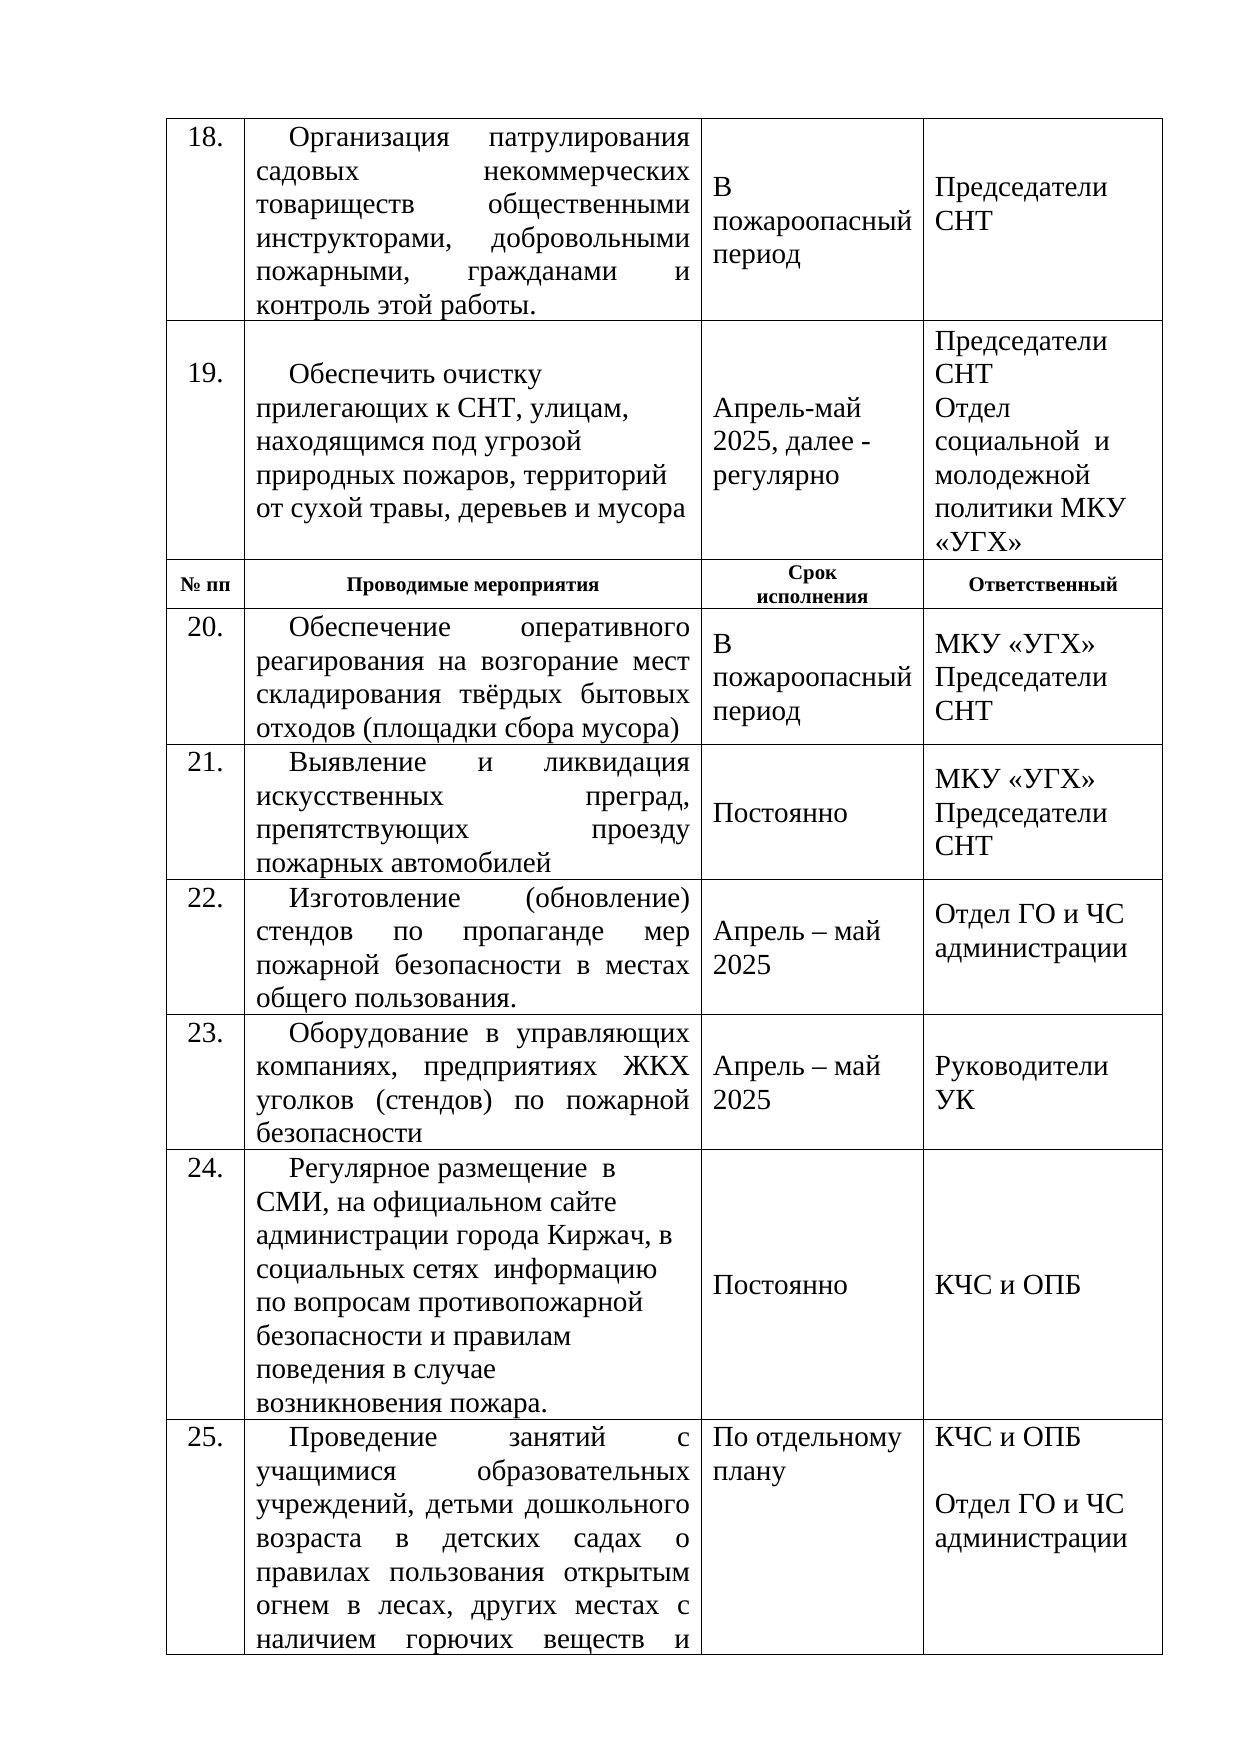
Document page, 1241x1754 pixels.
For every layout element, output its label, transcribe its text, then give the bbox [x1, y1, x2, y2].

table_cell № пп [167, 560, 244, 608]
table_cell 23. [167, 1015, 244, 1149]
table_cell 21. [167, 745, 244, 879]
table_cell 20. [167, 609, 244, 743]
table_cell Выявление и ликвидация искусственных преград, препятствующих проезду пожарных автомобилей [245, 745, 701, 879]
table_cell Постоянно [702, 1150, 923, 1418]
table_cell 25. [167, 1420, 244, 1654]
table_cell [245, 1420, 701, 1654]
table_cell 22. [167, 880, 244, 1014]
table_cell 18. [167, 119, 244, 320]
table_cell Отдел ГО и ЧС администрации [924, 880, 1162, 1014]
table_cell 24. [167, 1150, 244, 1418]
table_cell МКУ «УГХ» Председатели СНТ [924, 609, 1162, 743]
table_cell 19. [167, 321, 244, 559]
table_cell Постоянно [702, 745, 923, 879]
table_cell Апрель-май 2025, далее - регулярно [702, 321, 923, 559]
table_cell Обеспечить очистку прилегающих к СНТ, улицам, находящимся под угрозой природных пожаров, территорий от сухой травы, деревьев и мусора [245, 321, 701, 559]
table_cell Оборудование в управляющих компаниях, предприятиях ЖКХ уголков (стендов) по пожарной безопасности [245, 1015, 701, 1149]
table_cell Руководители УК [924, 1015, 1162, 1149]
table_cell Проводимые мероприятия [245, 560, 701, 608]
table_cell Апрель – май 2025 [702, 880, 923, 1014]
table_cell По отдельному плану [702, 1420, 923, 1654]
table_cell Обеспечение оперативного реагирования на возгорание мест складирования твёрдых бытовых отходов (площадки сбора мусора) [245, 609, 701, 743]
table_cell Председатели СНТ Отдел социальной и молодежной политики МКУ «УГХ» [924, 321, 1162, 559]
table_cell Срок исполнения [702, 560, 923, 608]
table_cell Апрель – май 2025 [702, 1015, 923, 1149]
table_cell В пожароопасный период [702, 119, 923, 320]
table_cell МКУ «УГХ» Председатели СНТ [924, 745, 1162, 879]
table_cell В пожароопасный период [702, 609, 923, 743]
table_cell Регулярное размещение в СМИ, на официальном сайте администрации города Киржач, в социальных сетях информацию по вопросам противопожарной безопасности и правилам поведения в случае возникновения пожара. [245, 1150, 701, 1418]
table_cell Председатели СНТ [924, 119, 1162, 320]
table_cell Изготовление (обновление) стендов по пропаганде мер пожарной безопасности в местах общего пользования. [245, 880, 701, 1014]
table_cell КЧС и ОПБ [924, 1150, 1162, 1418]
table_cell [924, 1420, 1162, 1654]
table_cell Организация патрулирования садовых некоммерческих товариществ общественными инструкторами, добровольными пожарными, гражданами и контроль этой работы. [245, 119, 701, 320]
table_cell Ответственный [924, 560, 1162, 608]
